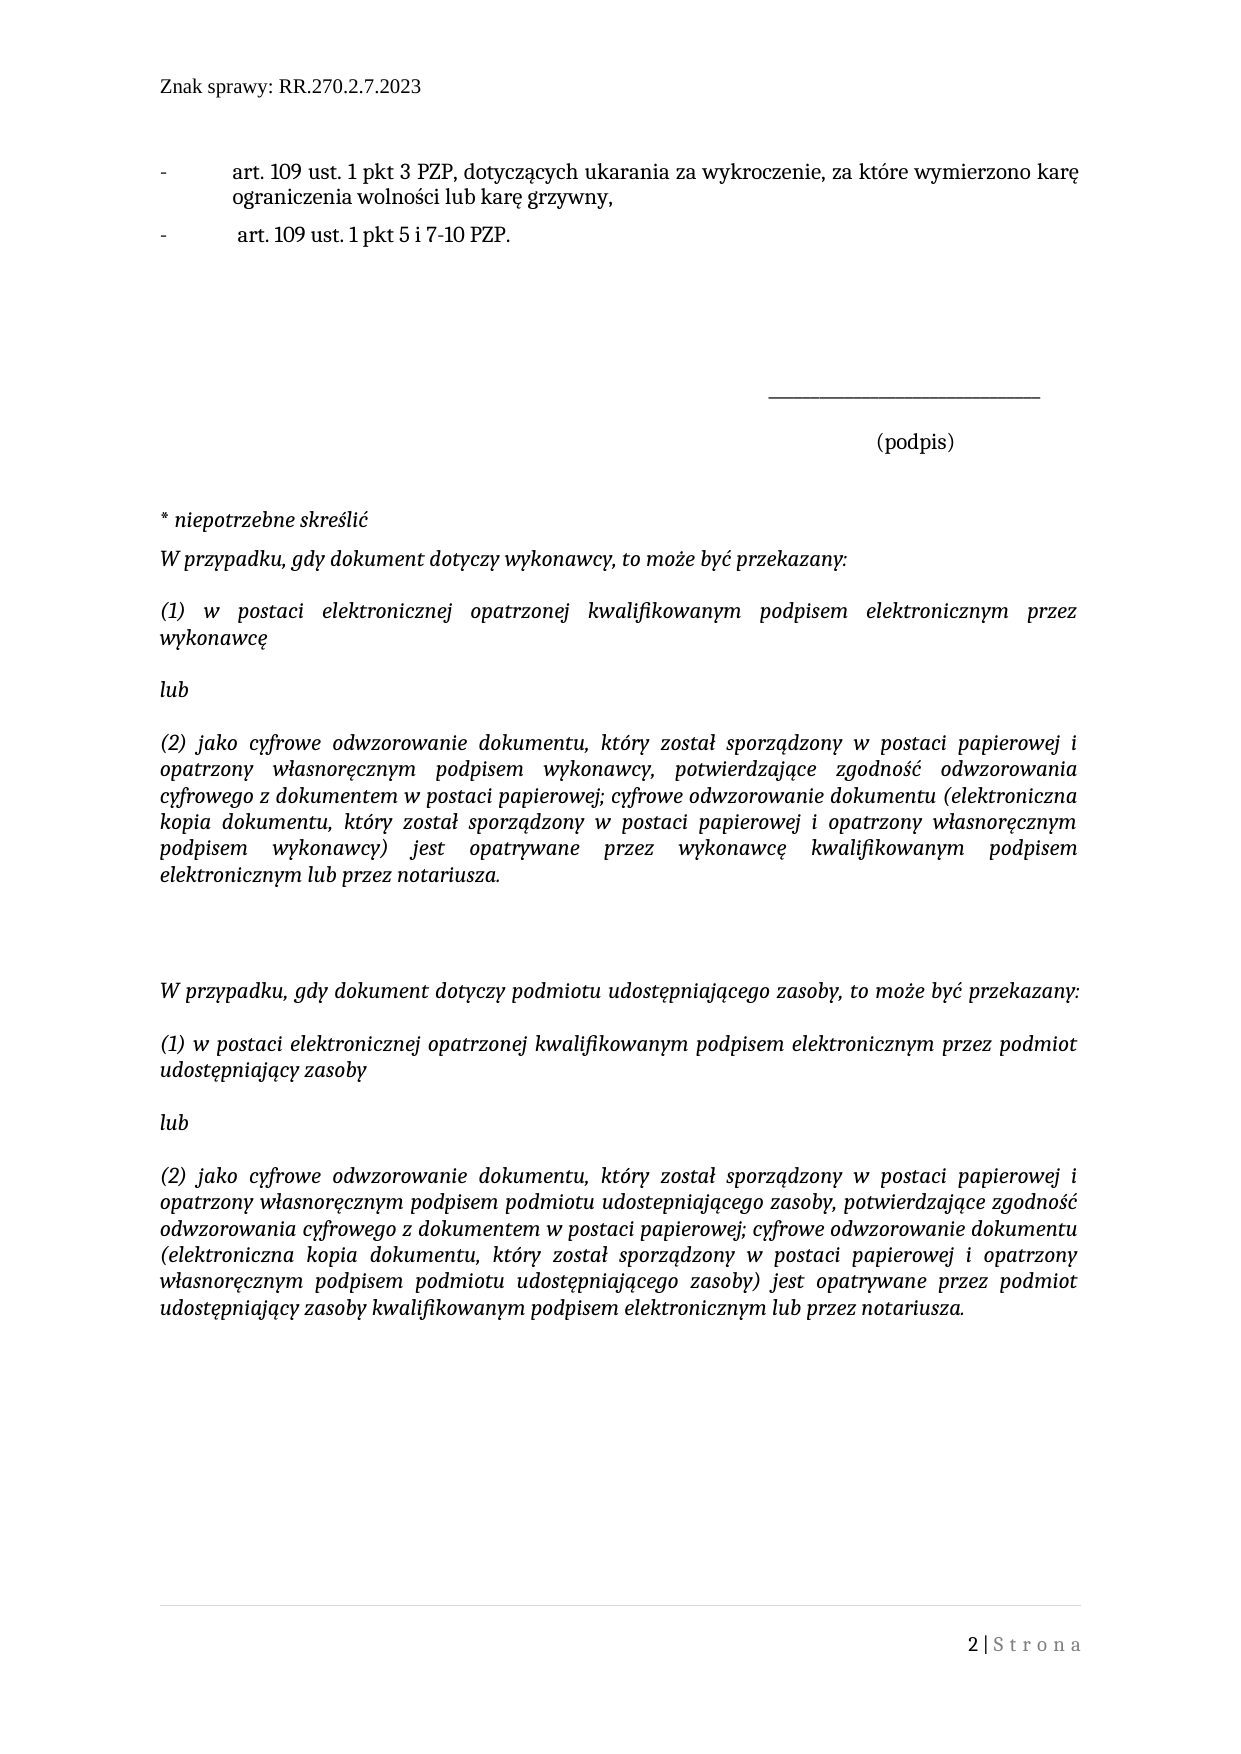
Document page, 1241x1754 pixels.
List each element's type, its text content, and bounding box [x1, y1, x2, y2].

text W przypadku, gdy dokument dotyczy podmiotu udostępniającego zasoby, to może być przekazany: (1) w postaci elektronicznej opatrzonej kwalifikowanym podpisem elektronicznym przez podmiot udostępniający zasoby lub (2) jako cyfrowe odwzorowanie dokumentu, który został sporządzony w postaci papierowej i opatrzony własnoręcznym podpisem podmiotu udostepniającego zasoby, potwierdzające zgodność odwzorowania cyfrowego z dokumentem w postaci papierowej; cyfrowe odwzorowanie dokumentu (elektroniczna kopia dokumentu, który został sporządzony w postaci papierowej i opatrzony własnoręcznym podpisem podmiotu udostępniającego zasoby) jest opatrywane przez podmiot udostępniający zasoby kwalifikowanym podpisem elektronicznym lub przez notariusza. [159, 978, 1081, 1321]
text * niepotrzebne skreślić [159, 506, 1081, 533]
text ________________________________ (podpis) [750, 376, 1081, 455]
text - art. 109 ust. 1 pkt 5 i 7-10 PZP. [159, 222, 1081, 247]
text W przypadku, gdy dokument dotyczy wykonawcy, to może być przekazany: (1) w postaci elektronicznej opatrzonej kwalifikowanym podpisem elektronicznym przez wykonawcę lub (2) jako cyfrowe odwzorowanie dokumentu, który został sporządzony w postaci papierowej i opatrzony własnoręcznym podpisem wykonawcy, potwierdzające zgodność odwzorowania cyfrowego z dokumentem w postaci papierowej; cyfrowe odwzorowanie dokumentu (elektroniczna kopia dokumentu, który został sporządzony w postaci papierowej i opatrzony własnoręcznym podpisem wykonawcy) jest opatrywane przez wykonawcę kwalifikowanym podpisem elektronicznym lub przez notariusza. [159, 545, 1081, 888]
text - art. 109 ust. 1 pkt 3 PZP, dotyczących ukarania za wykroczenie, za które wymierzono karę ograniczenia wolności lub karę grzywny, [159, 159, 1081, 209]
